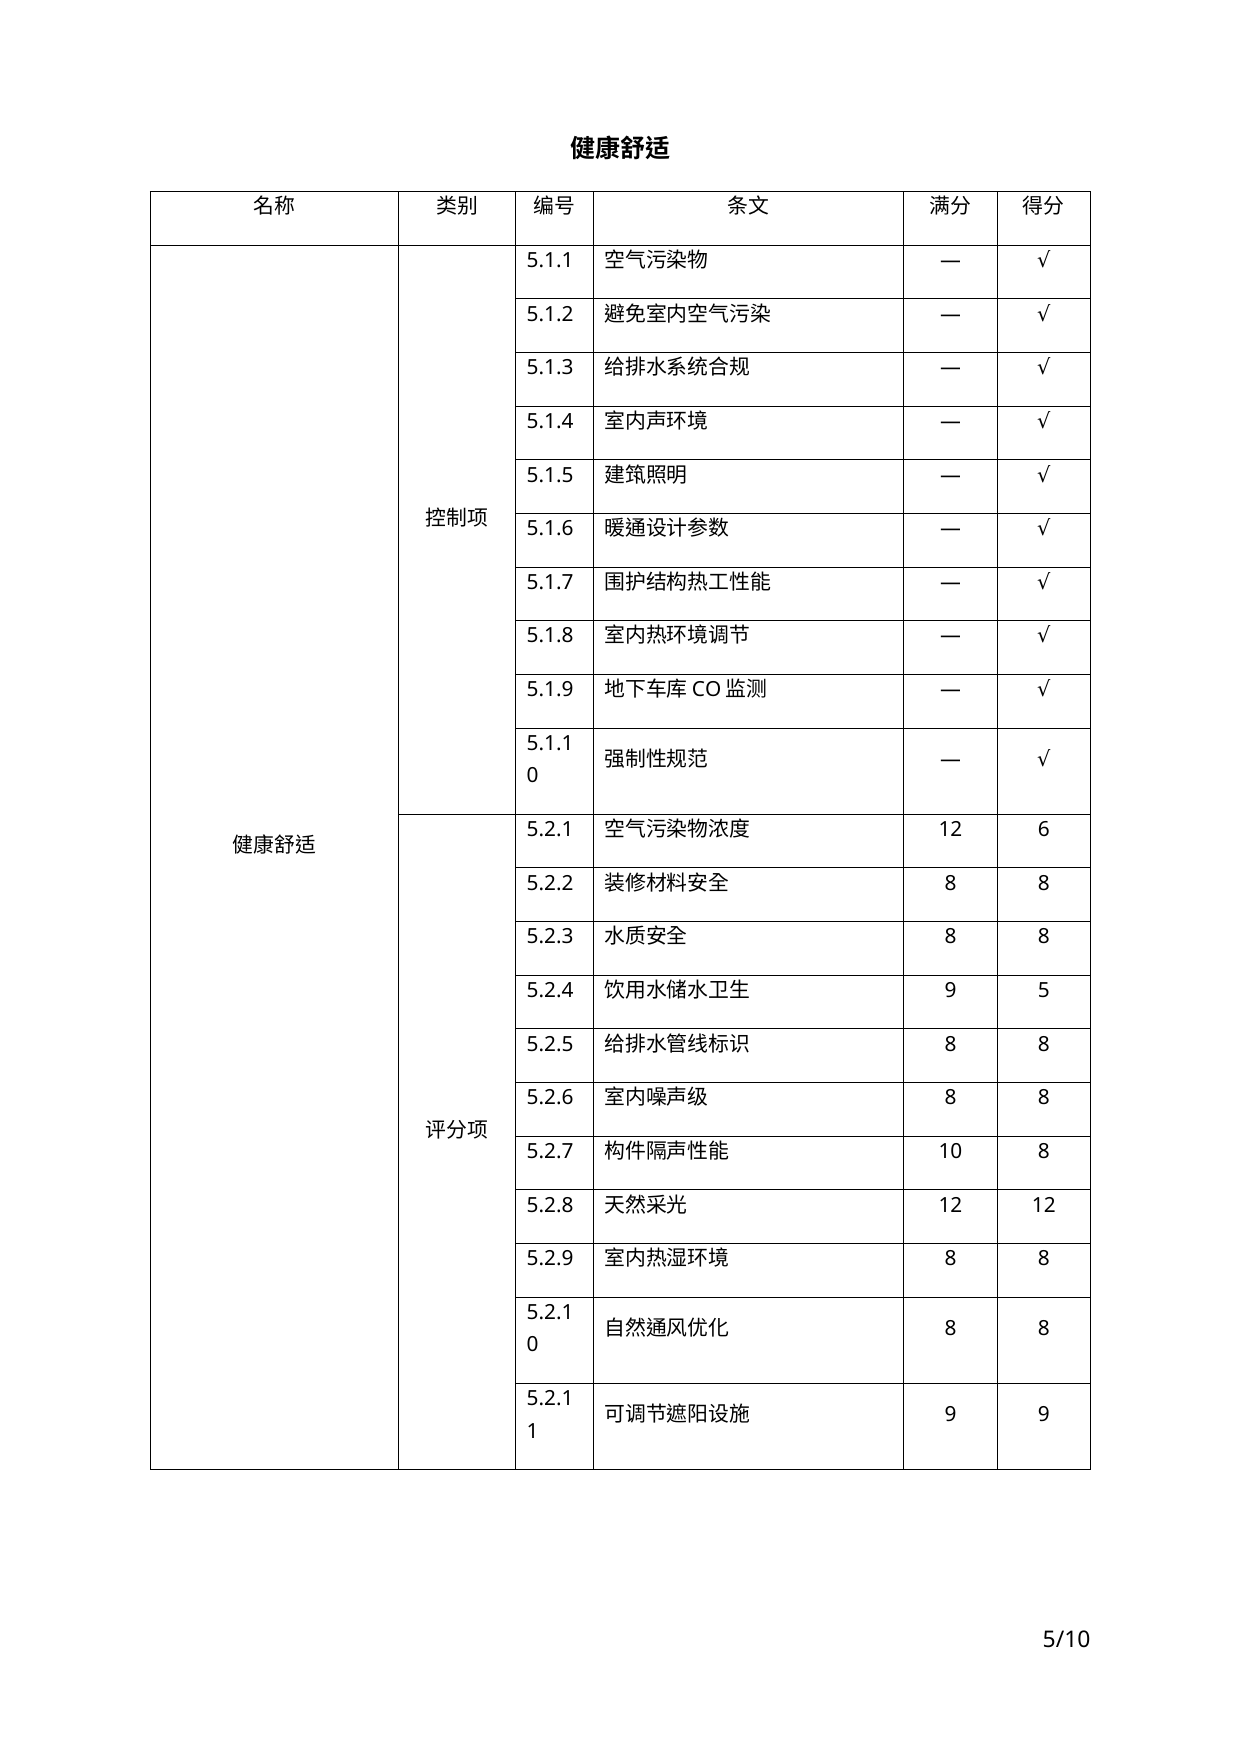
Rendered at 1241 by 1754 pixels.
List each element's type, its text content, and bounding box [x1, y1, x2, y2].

table_cell 饮用水储水卫生 [594, 976, 903, 1028]
table_cell 5.1.3 [516, 353, 593, 406]
table_cell 8 [998, 868, 1090, 921]
table_cell 8 [998, 1298, 1090, 1383]
table_cell 8 [998, 1029, 1090, 1082]
table_cell — [904, 353, 997, 406]
table_cell 5.2.1 [516, 815, 593, 867]
table_cell 12 [904, 815, 997, 867]
table_cell 10 [904, 1137, 997, 1189]
table_cell 5.1.1 [516, 246, 593, 298]
table_cell 健康舒适 [151, 246, 398, 1469]
table_cell — [904, 514, 997, 566]
table_cell √ [998, 299, 1090, 352]
table_cell 9 [904, 1384, 997, 1469]
table_cell √ [998, 675, 1090, 727]
table_cell 5.2.10 [516, 1298, 593, 1383]
table_cell 5.1.8 [516, 621, 593, 674]
table_cell 12 [998, 1190, 1090, 1243]
table_header 条文 [594, 192, 903, 244]
table_cell 5.1.4 [516, 407, 593, 459]
table_header 满分 [904, 192, 997, 244]
table_cell √ [998, 246, 1090, 298]
table_header 编号 [516, 192, 593, 244]
table_cell — [904, 675, 997, 727]
table_cell 5.2.8 [516, 1190, 593, 1243]
table_cell — [904, 568, 997, 620]
table_cell 8 [904, 922, 997, 974]
table_cell 5.1.10 [516, 729, 593, 814]
table_cell √ [998, 353, 1090, 406]
table_cell 8 [904, 1298, 997, 1383]
table_cell 8 [904, 1029, 997, 1082]
table_cell 控制项 [399, 246, 515, 814]
table_cell 地下车库CO监测 [594, 675, 903, 727]
table_cell 水质安全 [594, 922, 903, 974]
table_cell 5.2.7 [516, 1137, 593, 1189]
table_cell 8 [904, 868, 997, 921]
table_cell 给排水管线标识 [594, 1029, 903, 1082]
table_cell 8 [904, 1083, 997, 1136]
table_cell 5 [998, 976, 1090, 1028]
table_cell 5.2.11 [516, 1384, 593, 1469]
table_cell 5.2.6 [516, 1083, 593, 1136]
table_cell 室内噪声级 [594, 1083, 903, 1136]
table_cell — [904, 246, 997, 298]
table_cell 空气污染物 [594, 246, 903, 298]
table_header 得分 [998, 192, 1090, 244]
table_cell — [904, 460, 997, 513]
table_header 名称 [151, 192, 398, 244]
table_cell 8 [998, 1244, 1090, 1296]
table_cell 5.2.4 [516, 976, 593, 1028]
table_header 类别 [399, 192, 515, 244]
table_cell 室内热湿环境 [594, 1244, 903, 1296]
table_cell 5.2.5 [516, 1029, 593, 1082]
table_cell — [904, 299, 997, 352]
table_cell √ [998, 460, 1090, 513]
table_cell 5.2.2 [516, 868, 593, 921]
table_cell 5.1.5 [516, 460, 593, 513]
table_cell 可调节遮阳设施 [594, 1384, 903, 1469]
table_cell 室内热环境调节 [594, 621, 903, 674]
table_cell 5.2.9 [516, 1244, 593, 1296]
table_cell √ [998, 729, 1090, 814]
table_cell 12 [904, 1190, 997, 1243]
table_cell 5.2.3 [516, 922, 593, 974]
table_cell 空气污染物浓度 [594, 815, 903, 867]
table_cell 给排水系统合规 [594, 353, 903, 406]
table_cell 室内声环境 [594, 407, 903, 459]
table_cell 围护结构热工性能 [594, 568, 903, 620]
table_cell 评分项 [399, 815, 515, 1469]
table_cell 9 [904, 976, 997, 1028]
table_cell 8 [998, 1083, 1090, 1136]
table_cell 6 [998, 815, 1090, 867]
table_cell √ [998, 514, 1090, 566]
table_cell 8 [904, 1244, 997, 1296]
table_cell √ [998, 621, 1090, 674]
table_cell 8 [998, 1137, 1090, 1189]
table_cell 构件隔声性能 [594, 1137, 903, 1189]
table_cell √ [998, 568, 1090, 620]
table_cell 8 [998, 922, 1090, 974]
table_cell 5.1.9 [516, 675, 593, 727]
table_cell 5.1.6 [516, 514, 593, 566]
table_cell 暖通设计参数 [594, 514, 903, 566]
table_cell — [904, 621, 997, 674]
table_cell — [904, 407, 997, 459]
table_cell 天然采光 [594, 1190, 903, 1243]
text 健康舒适 [150, 131, 1090, 165]
table_cell √ [998, 407, 1090, 459]
table_cell 5.1.7 [516, 568, 593, 620]
table_cell — [904, 729, 997, 814]
table_cell 9 [998, 1384, 1090, 1469]
table_cell 自然通风优化 [594, 1298, 903, 1383]
table_cell 5.1.2 [516, 299, 593, 352]
table_cell 建筑照明 [594, 460, 903, 513]
table_cell 避免室内空气污染 [594, 299, 903, 352]
table_cell 装修材料安全 [594, 868, 903, 921]
table_cell 强制性规范 [594, 729, 903, 814]
